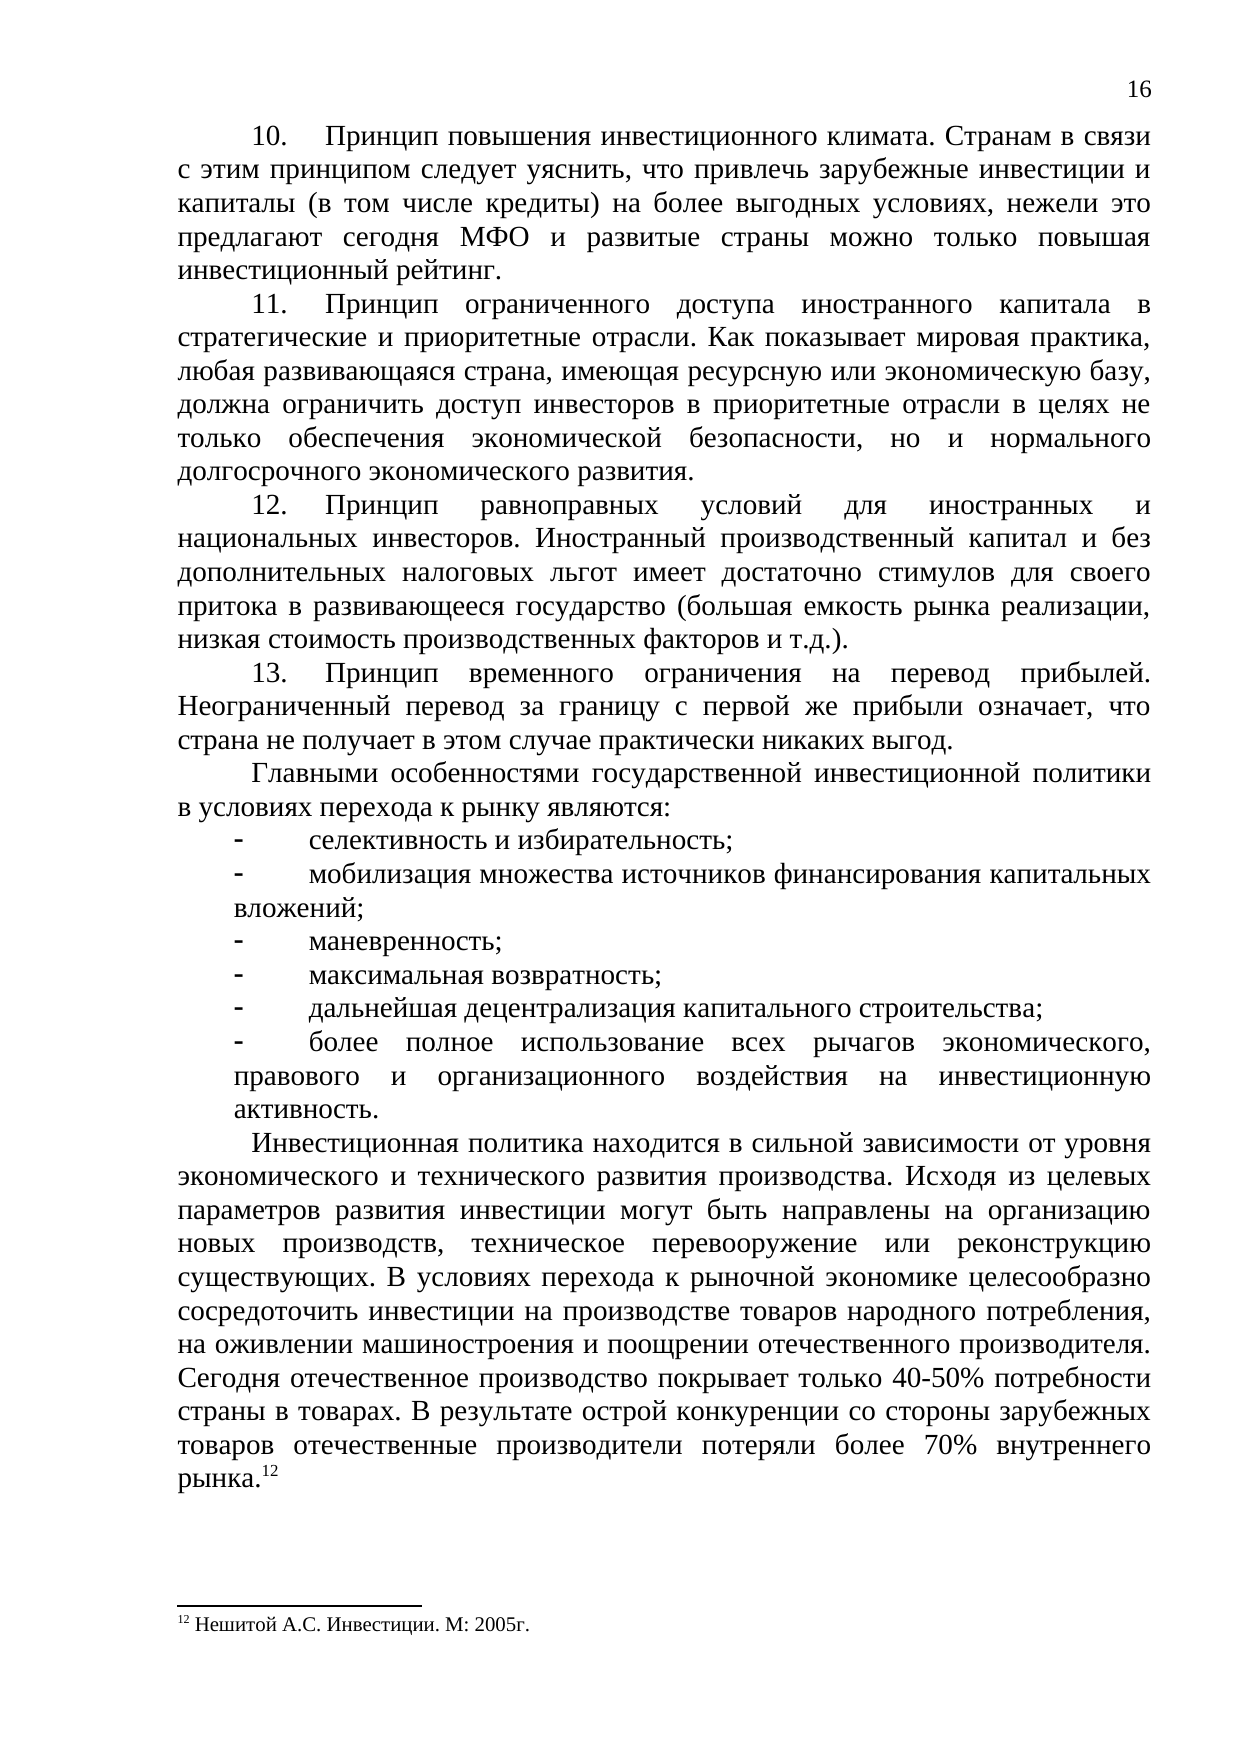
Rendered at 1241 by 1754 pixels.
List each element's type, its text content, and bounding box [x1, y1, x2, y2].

text Главными особенностями государственной инвестиционной политики в условиях перехода к рынку являются: [177, 755, 1152, 822]
text 12. Принцип равноправных условий для иностранных и национальных инвесторов. Иностранный производственный капитал и без дополнительных налоговых льгот имеет достаточно стимулов для своего притока в развивающееся государство (большая емкость рынка реализации, низкая стоимость производственных факторов и т.д.). [177, 487, 1152, 655]
list маневренность; [233, 923, 1152, 957]
text 10. Принцип повышения инвестиционного климата. Странам в связи с этим принципом следует уяснить, что привлечь зарубежные инвестиции и капиталы (в том числе кредиты) на более выгодных условиях, нежели это предлагают сегодня МФО и развитые страны можно только повышая инвестиционный рейтинг. [177, 118, 1152, 286]
list более полное использование всех рычагов экономического, правового и организационного воздействия на инвестиционную активность. [233, 1024, 1152, 1125]
list селективность и избирательность; [233, 822, 1152, 856]
text 11. Принцип ограниченного доступа иностранного капитала в стратегические и приоритетные отрасли. Как показывает мировая практика, любая развивающаяся страна, имеющая ресурсную или экономическую базу, должна ограничить доступ инвесторов в приоритетные отрасли в целях не только обеспечения экономической безопасности, но и нормального долгосрочного экономического развития. [177, 286, 1152, 487]
text 13. Принцип временного ограничения на перевод прибылей. Неограниченный перевод за границу с первой же прибыли означает, что страна не получает в этом случае практически никаких выгод. [177, 655, 1152, 755]
text Инвестиционная политика находится в сильной зависимости от уровня экономического и технического развития производства. Исходя из целевых параметров развития инвестиции могут быть направлены на организацию новых производств, техническое перевооружение или реконструкцию существующих. В условиях перехода к рыночной экономике целесообразно сосредоточить инвестиции на производстве товаров народного потребления, на оживлении машиностроения и поощрении отечественного производителя. Сегодня отечественное производство покрывает только 40-50% потребности страны в товарах. В результате острой конкуренции со стороны зарубежных товаров отечественные производители потеряли более 70% внутреннего рынка. [177, 1125, 1152, 1494]
list мобилизация множества источников финансирования капитальных вложений; [233, 856, 1152, 923]
list дальнейшая децентрализация капитального строительства; [233, 991, 1152, 1024]
list максимальная возвратность; [233, 957, 1152, 991]
